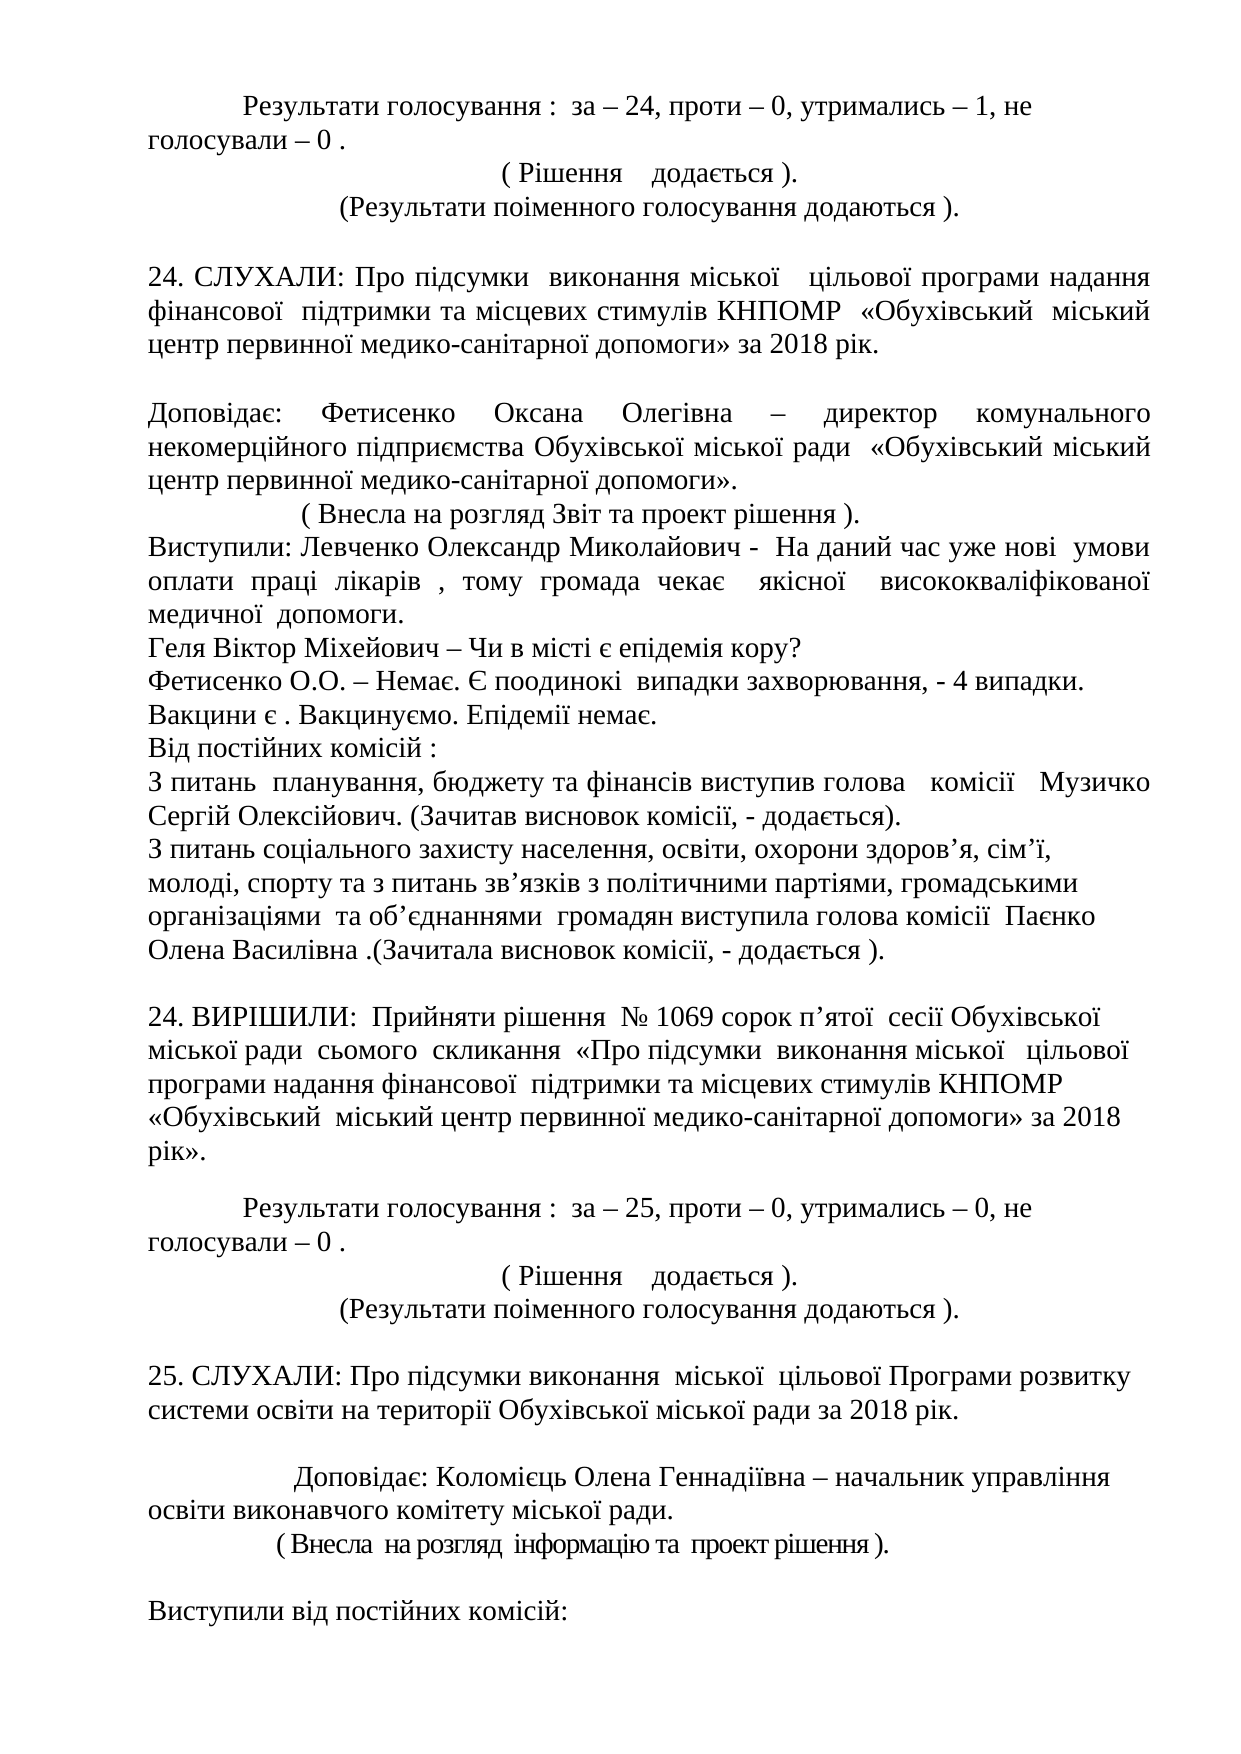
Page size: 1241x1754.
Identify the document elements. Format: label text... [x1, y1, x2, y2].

subtitle ( Рішення додається ). [148, 1258, 1152, 1291]
text 25. СЛУХАЛИ: Про підсумки виконання міської цільової Програми розвитку системи освіти на території Обухівської міської ради за 2018 рік. [148, 1358, 1152, 1425]
subtitle ( Рішення додається ). [148, 156, 1152, 189]
subtitle Результати голосування : за – 24, проти – 0, утримались – 1, не голосували – 0 . [148, 88, 1152, 156]
text ( Внесла на розгляд інформацію та проект рішення ). [148, 1526, 1152, 1559]
text Від постійних комісій : [148, 731, 1152, 764]
text Вакцини є . Вакцинуємо. Епідемії немає. [148, 697, 1152, 731]
text ( Внесла на розгляд Звіт та проект рішення ). [148, 496, 1152, 529]
subtitle (Результати поіменного голосування додаються ). [148, 1291, 1152, 1325]
text Доповідає: Коломієць Олена Геннадіївна – начальник управління освіти виконавчого комітету міської ради. [148, 1459, 1152, 1526]
text Геля Віктор Міхейович – Чи в місті є епідемія кору? [148, 630, 1152, 663]
text Виступили: Левченко Олександр Миколайович - На даний час уже нові умови оплати праці лікарів , тому громада чекає якісної висококваліфікованої медичної допомоги. [148, 529, 1152, 630]
text Виступили від постійних комісій: [148, 1593, 1152, 1627]
text Фетисенко О.О. – Немає. Є поодинокі випадки захворювання, - 4 випадки. [148, 663, 1152, 697]
list 24. СЛУХАЛИ: Про підсумки виконання міської цільової програми надання фінансової підтримки та місцевих стимулів КНПОМР «Обухівський міський центр первинної медико-санітарної допомоги» за 2018 рік. [148, 259, 1152, 360]
text З питань соціального захисту населення, освіти, охорони здоров’я, сім’ї, молоді, спорту та з питань зв’язків з політичними партіями, громадськими організаціями та об’єднаннями громадян виступила голова комісії Паєнко Олена Василівна .(Зачитала висновок комісії, - додається ). [148, 831, 1152, 965]
text Доповідає: Фетисенко Оксана Олегівна – директор комунального некомерційного підприємства Обухівської міської ради «Обухівський міський центр первинної медико-санітарної допомоги». [148, 395, 1152, 496]
subtitle З питань планування, бюджету та фінансів виступив голова комісії Музичко Сергій Олексійович. (Зачитав висновок комісії, - додається). [148, 764, 1152, 831]
subtitle Результати голосування : за – 25, проти – 0, утримались – 0, не голосували – 0 . [148, 1191, 1152, 1258]
text 24. ВИРІШИЛИ: Прийняти рішення № 1069 сорок п’ятої сесії Обухівської міської ради сьомого скликання «Про підсумки виконання міської цільової програми надання фінансової підтримки та місцевих стимулів КНПОМР «Обухівський міський центр первинної медико-санітарної допомоги» за 2018 рік». [148, 999, 1152, 1167]
subtitle (Результати поіменного голосування додаються ). [148, 189, 1152, 223]
